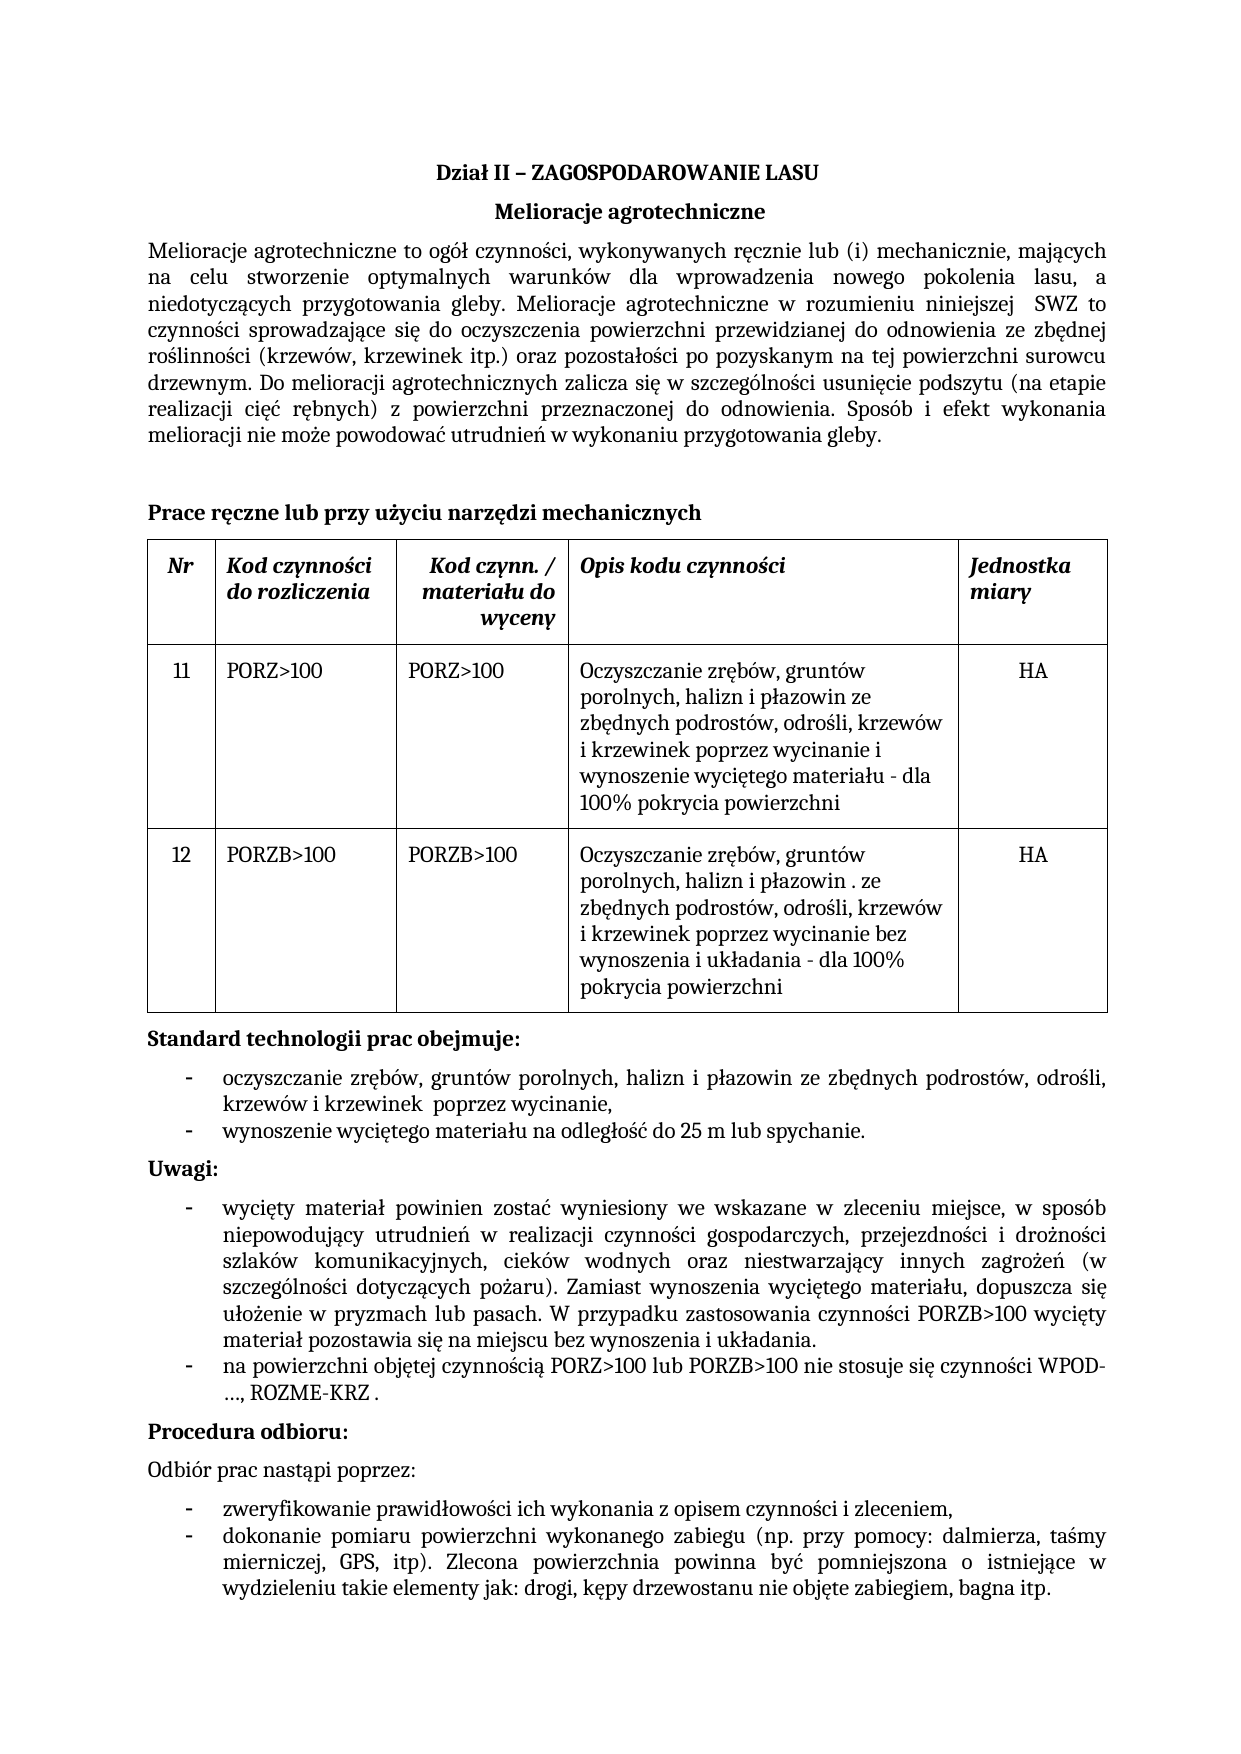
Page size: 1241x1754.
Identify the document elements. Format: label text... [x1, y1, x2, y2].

text Melioracje agrotechniczne [148, 199, 1107, 225]
text Uwagi: [148, 1156, 1107, 1183]
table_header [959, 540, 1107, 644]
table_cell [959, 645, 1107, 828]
text Dział II – ZAGOSPODAROWANIE LASU [148, 160, 1107, 186]
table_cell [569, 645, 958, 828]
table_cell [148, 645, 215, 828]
list oczyszczanie zrębów, gruntów porolnych, halizn i płazowin ze zbędnych podrostów, odrośli, krzewów i krzewinek poprzez wycinanie, [185, 1065, 1107, 1117]
list wycięty materiał powinien zostać wyniesiony we wskazane w zleceniu miejsce, w sposób niepowodujący utrudnień w realizacji czynności gospodarczych, przejezdności i drożności szlaków komunikacyjnych, cieków wodnych oraz niestwarzający innych zagrożeń (w szczególności dotyczących pożaru). Zamiast wynoszenia wyciętego materiału, dopuszcza się ułożenie w pryzmach lub pasach. W przypadku zastosowania czynności PORZB>100 wycięty materiał pozostawia się na miejscu bez wynoszenia i układania. [185, 1195, 1107, 1353]
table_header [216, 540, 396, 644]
text Odbiór prac nastąpi poprzez: [148, 1457, 1107, 1484]
text Procedura odbioru: [148, 1418, 1107, 1445]
list dokonanie pomiaru powierzchni wykonanego zabiegu (np. przy pomocy: dalmierza, taśmy mierniczej, GPS, itp). Zlecona powierzchnia powinna być pomniejszona o istniejące w wydzieleniu takie elementy jak: drogi, kępy drzewostanu nie objęte zabiegiem, bagna itp. [185, 1522, 1107, 1602]
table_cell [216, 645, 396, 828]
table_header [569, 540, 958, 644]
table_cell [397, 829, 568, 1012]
text Prace ręczne lub przy użyciu narzędzi mechanicznych [148, 500, 1107, 526]
text Standard technologii prac obejmuje: [148, 1026, 1107, 1052]
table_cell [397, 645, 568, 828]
list wynoszenie wyciętego materiału na odległość do 25 m lub spychanie. [185, 1117, 1107, 1144]
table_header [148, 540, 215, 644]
list zweryfikowanie prawidłowości ich wykonania z opisem czynności i zleceniem, [185, 1496, 1107, 1522]
list na powierzchni objętej czynnością PORZ>100 lub PORZB>100 nie stosuje się czynności WPOD-…, ROZME-KRZ . [185, 1353, 1107, 1406]
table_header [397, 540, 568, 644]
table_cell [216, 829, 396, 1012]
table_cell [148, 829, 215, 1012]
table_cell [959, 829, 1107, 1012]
text Melioracje agrotechniczne to ogół czynności, wykonywanych ręcznie lub (i) mechanicznie, mających na celu stworzenie optymalnych warunków dla wprowadzenia nowego pokolenia lasu, a niedotyczących przygotowania gleby. Melioracje agrotechniczne w rozumieniu niniejszej SWZ to czynności sprowadzające się do oczyszczenia powierzchni przewidzianej do odnowienia ze zbędnej roślinności (krzewów, krzewinek itp.) oraz pozostałości po pozyskanym na tej powierzchni surowcu drzewnym. Do melioracji agrotechnicznych zalicza się w szczególności usunięcie podszytu (na etapie realizacji cięć rębnych) z powierzchni przeznaczonej do odnowienia. Sposób i efekt wykonania melioracji nie może powodować utrudnień w wykonaniu przygotowania gleby. [148, 238, 1107, 449]
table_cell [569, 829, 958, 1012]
